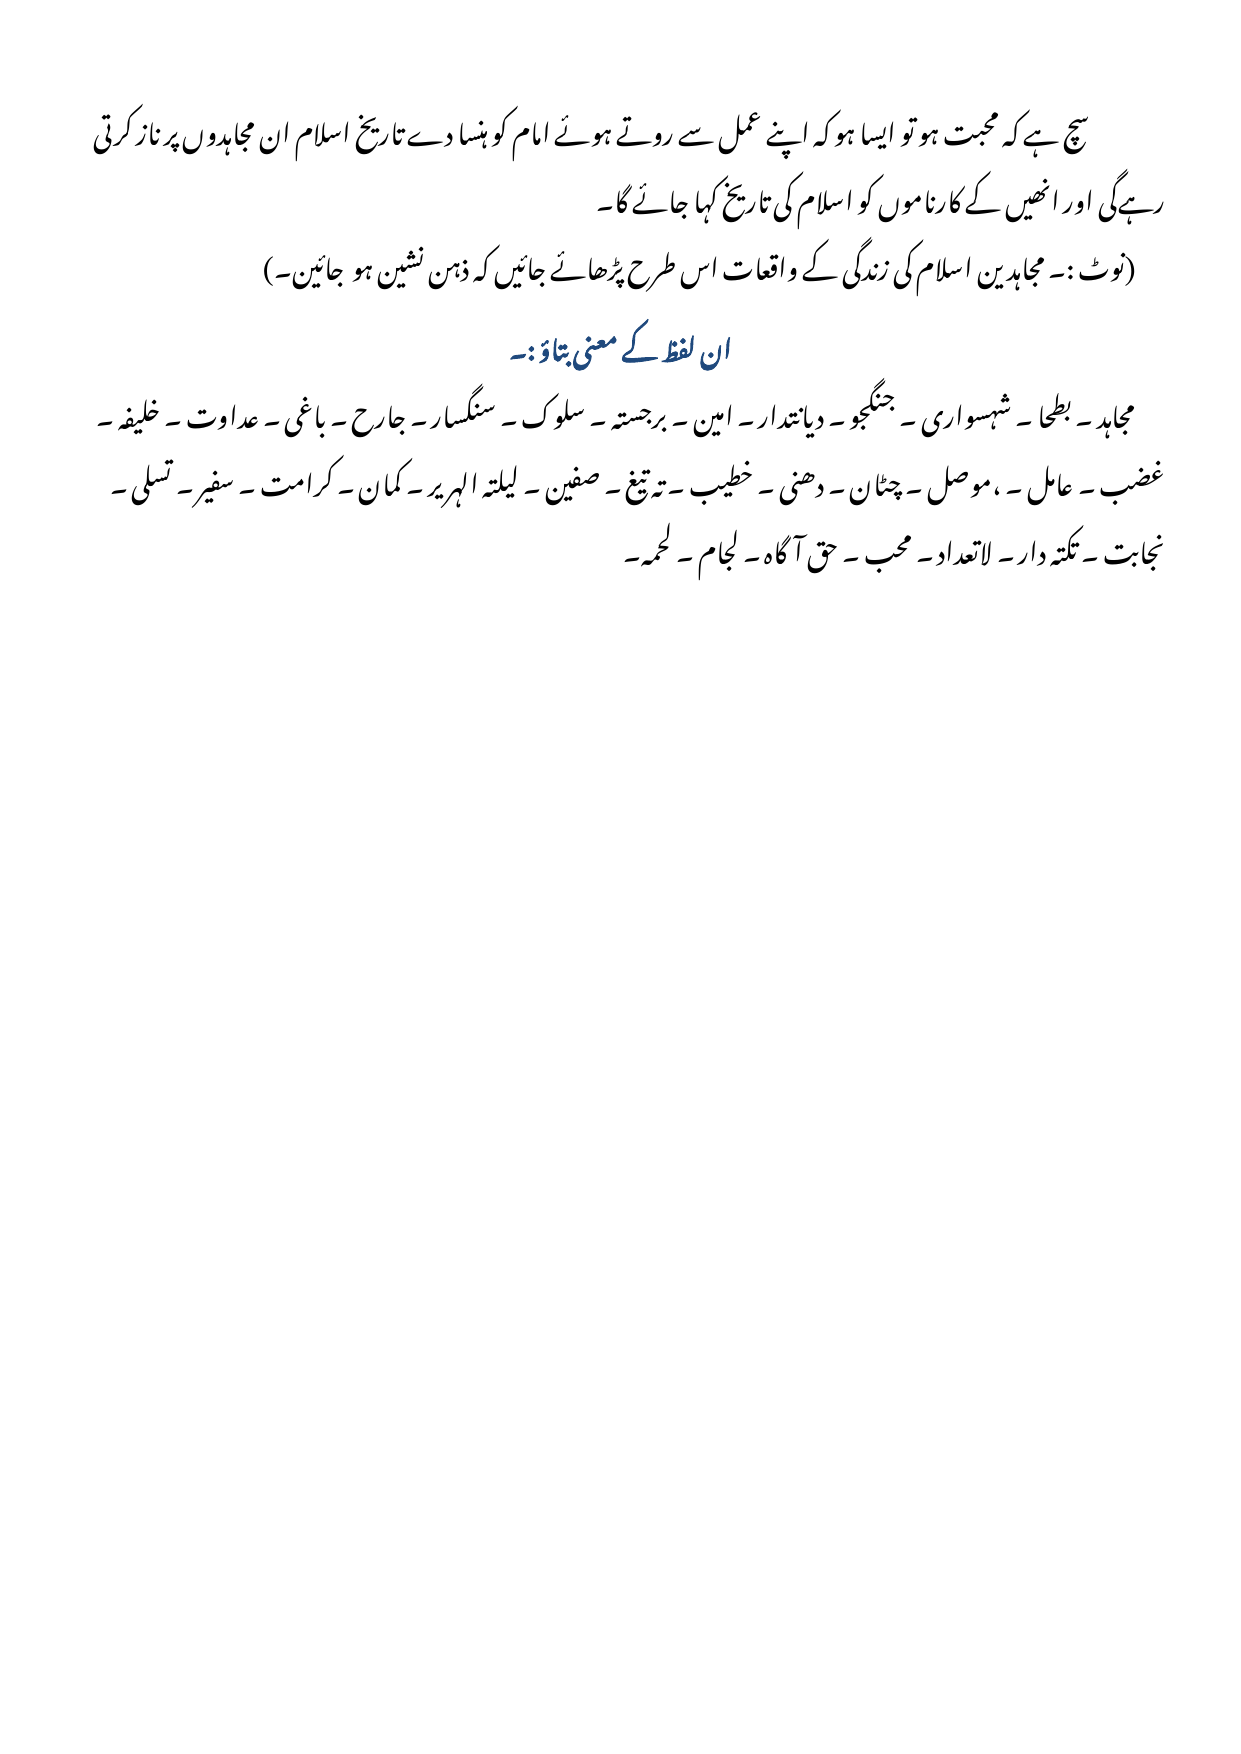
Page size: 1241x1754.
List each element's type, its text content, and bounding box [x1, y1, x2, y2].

text مجاہد ۔ بطحا ۔ شہسواری ۔ جنگجو ۔ دیانتدار ۔ امین ۔ برجستہ ۔ سلوک ۔ سنگسار ۔ جارح ۔ باغی ۔ عداوت ۔ خلیفہ ۔ غضب ۔ عامل ۔ ،موصل ۔ چٹان ۔ دھنی ۔ خطیب ۔ تہ تیغ ۔ صفین ۔ لیلتہ الہریر ۔ کمان ۔ کرامت ۔ سفیر ۔ تسلی ۔ نجابت ۔ تکتہ دار ۔ لاتعداد ۔ محب ۔ حق آگاہ ۔ لجام ۔ لحمہ۔ [75, 377, 1165, 580]
subtitle ان لفظ کے معنی بتاؤ :۔ [75, 309, 1165, 377]
text سچ ہے کہ محبت ہو تو ایسا ہو کہ اپنے عمل سے روتے ہوئے امام کو ہنسا دے تاریخ اسلام ان مجاہدوں پر ناز کرتی رہےگی اور انھیں کے کارناموں کو اسلام کی تاریخ کہا جائے گا۔ [75, 94, 1165, 229]
text (نوٹ :۔ مجاہدین اسلام کی زندگی کے واقعات اس طرح پڑھائے جائیں کہ ذہن نشین ہو جائین۔) [75, 229, 1165, 297]
